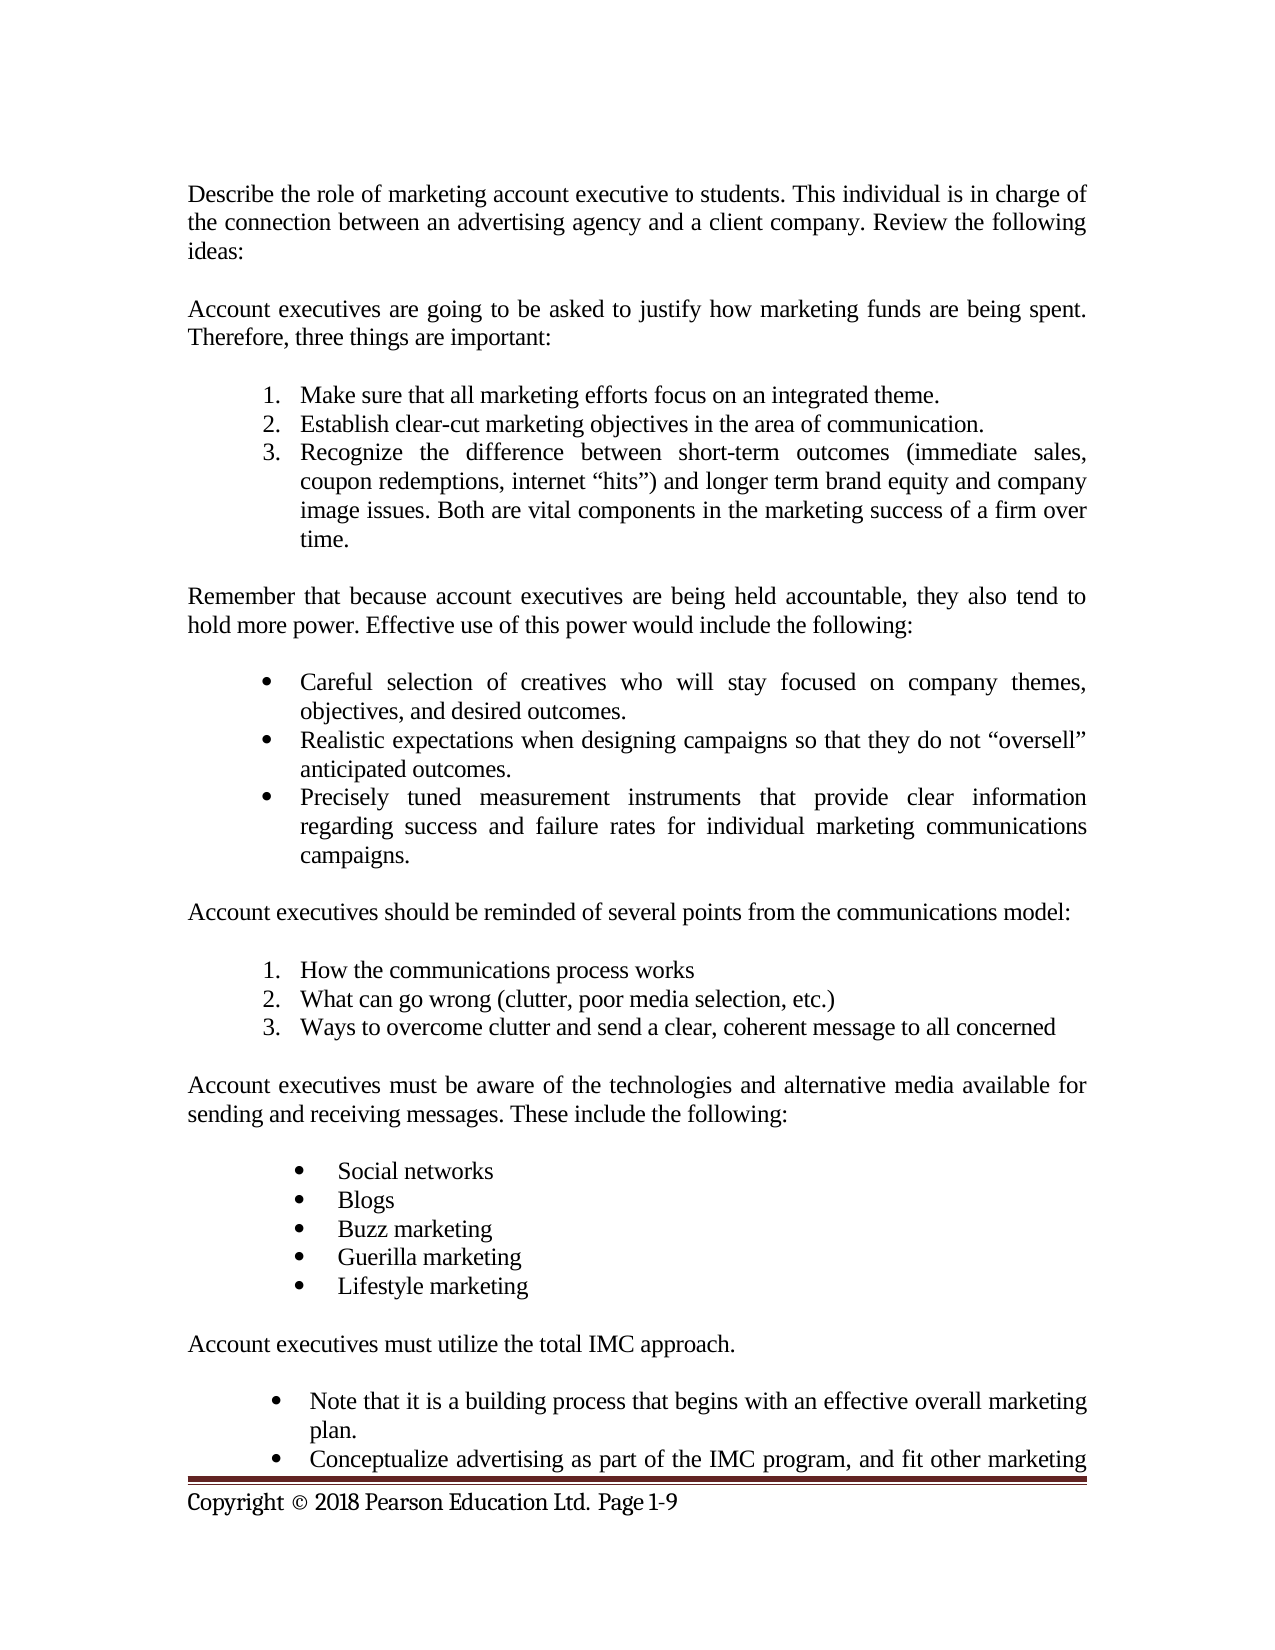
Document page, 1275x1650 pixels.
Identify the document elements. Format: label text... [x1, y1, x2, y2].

list Make sure that all marketing efforts focus on an integrated theme. [262, 380, 1087, 409]
text Account executives must be aware of the technologies and alternative media available for sending and receiving messages. These include the following: [187, 1070, 1087, 1127]
list Buzz marketing [300, 1214, 1087, 1242]
list Precisely tuned measurement instruments that provide clear information regarding success and failure rates for individual marketing communications campaigns. [262, 782, 1087, 869]
list How the communications process works [262, 955, 1087, 984]
list Recognize the difference between short-term outcomes (immediate sales, coupon redemptions, internet “hits”) and longer term brand equity and company image issues. Both are vital components in the marketing success of a firm over time. [262, 437, 1087, 552]
list Note that it is a building process that begins with an effective overall marketing plan. [272, 1386, 1087, 1444]
list Careful selection of creatives who will stay focused on company themes, objectives, and desired outcomes. [262, 667, 1087, 725]
list Lifestyle marketing [300, 1271, 1087, 1300]
list Social networks [300, 1156, 1087, 1185]
text Account executives should be reminded of several points from the communications model: [187, 897, 1087, 926]
list Ways to overcome clutter and send a clear, coherent message to all concerned [262, 1012, 1087, 1041]
text Describe the role of marketing account executive to students. This individual is in charge of the connection between an advertising agency and a client company. Review the following ideas: [187, 179, 1087, 265]
list Guerilla marketing [300, 1242, 1087, 1271]
list Blogs [300, 1185, 1087, 1214]
list Establish clear-cut marketing objectives in the area of communication. [262, 409, 1087, 437]
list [272, 1444, 1087, 1472]
text Account executives are going to be asked to justify how marketing funds are being spent. Therefore, three things are important: [187, 294, 1087, 351]
list Realistic expectations when designing campaigns so that they do not “oversell” anticipated outcomes. [262, 725, 1087, 782]
text Account executives must utilize the total IMC approach. [187, 1329, 1087, 1357]
list What can go wrong (clutter, poor media selection, etc.) [262, 984, 1087, 1012]
text Remember that because account executives are being held accountable, they also tend to hold more power. Effective use of this power would include the following: [187, 581, 1087, 639]
